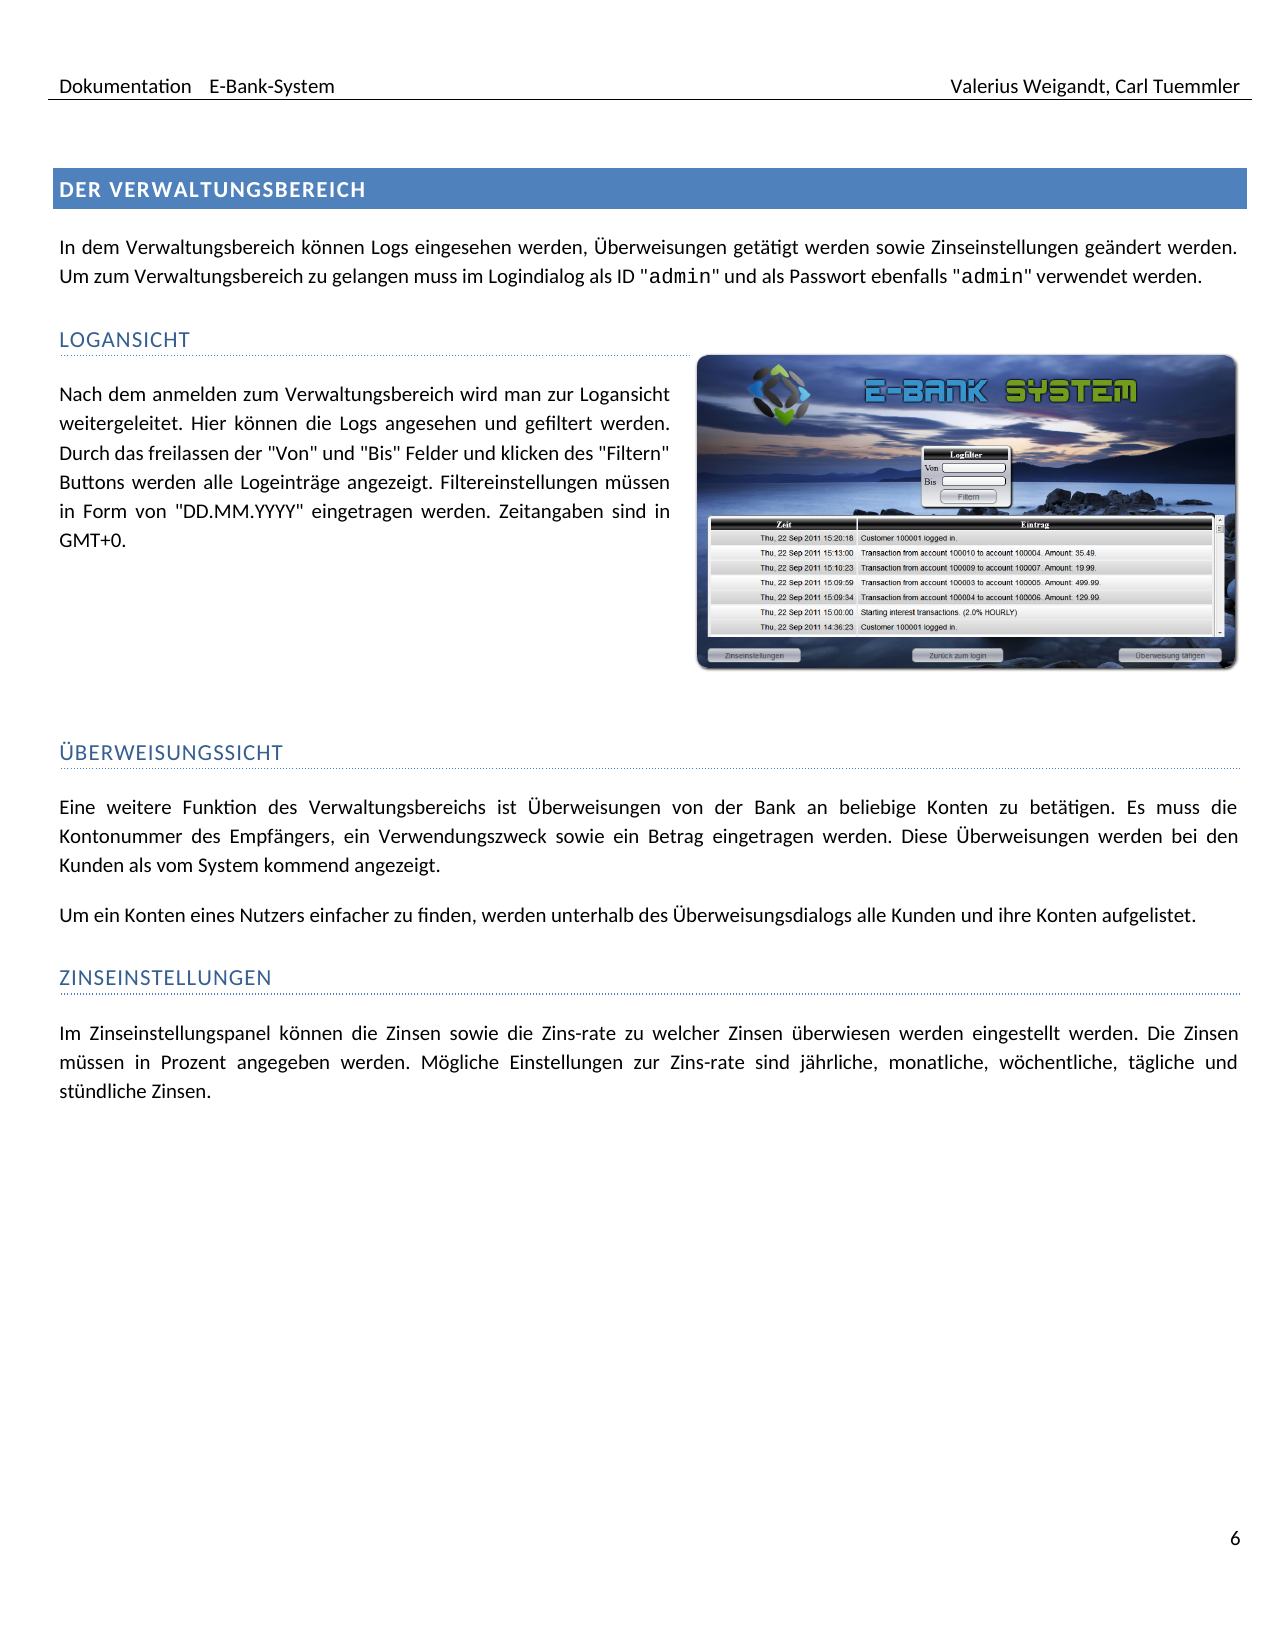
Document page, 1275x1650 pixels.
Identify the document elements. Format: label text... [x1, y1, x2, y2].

subtitle Zinseinstellungen [59, 963, 1240, 995]
text Im Zinseinstellungspanel können die Zinsen sowie die Zins-rate zu welcher Zinsen überwiesen werden eingestellt werden. Die Zinsen müssen in Prozent angegeben werden. Mögliche Einstellungen zur Zins-rate sind jährliche, monatliche, wöchentliche, tägliche und stündliche Zinsen. [59, 1020, 1240, 1103]
subtitle Überweisungssicht [59, 738, 1240, 769]
text Um ein Konten eines Nutzers einfacher zu finden, werden unterhalb des Überweisungsdialogs alle Kunden und ihre Konten aufgelistet. [59, 903, 1240, 928]
picture [689, 347, 1244, 676]
subtitle Der Verwaltungsbereich [59, 175, 1240, 203]
text In dem Verwaltungsbereich können Logs eingesehen werden, Überweisungen getätigt werden sowie Zinseinstellungen geändert werden. Um zum Verwaltungsbereich zu gelangen muss im Logindialog als ID "admin" und als Passwort ebenfalls "admin" verwendet werden. [59, 234, 1240, 289]
text Nach dem anmelden zum Verwaltungsbereich wird man zur Logansicht weitergeleitet. Hier können die Logs angesehen und gefiltert werden. Durch das freilassen der "Von" und "Bis" Felder und klicken des "Filtern" Buttons werden alle Logeinträge angezeigt. Filtereinstellungen müssen in Form von "DD.MM.YYYY" eingetragen werden. Zeitangaben sind in GMT+0. [59, 381, 689, 553]
subtitle Logansicht [59, 325, 1240, 356]
text Eine weitere Funktion des Verwaltungsbereichs ist Überweisungen von der Bank an beliebige Konten zu betätigen. Es muss die Kontonummer des Empfängers, ein Verwendungszweck sowie ein Betrag eingetragen werden. Diese Überweisungen werden bei den Kunden als vom System kommend angezeigt. [59, 794, 1240, 878]
